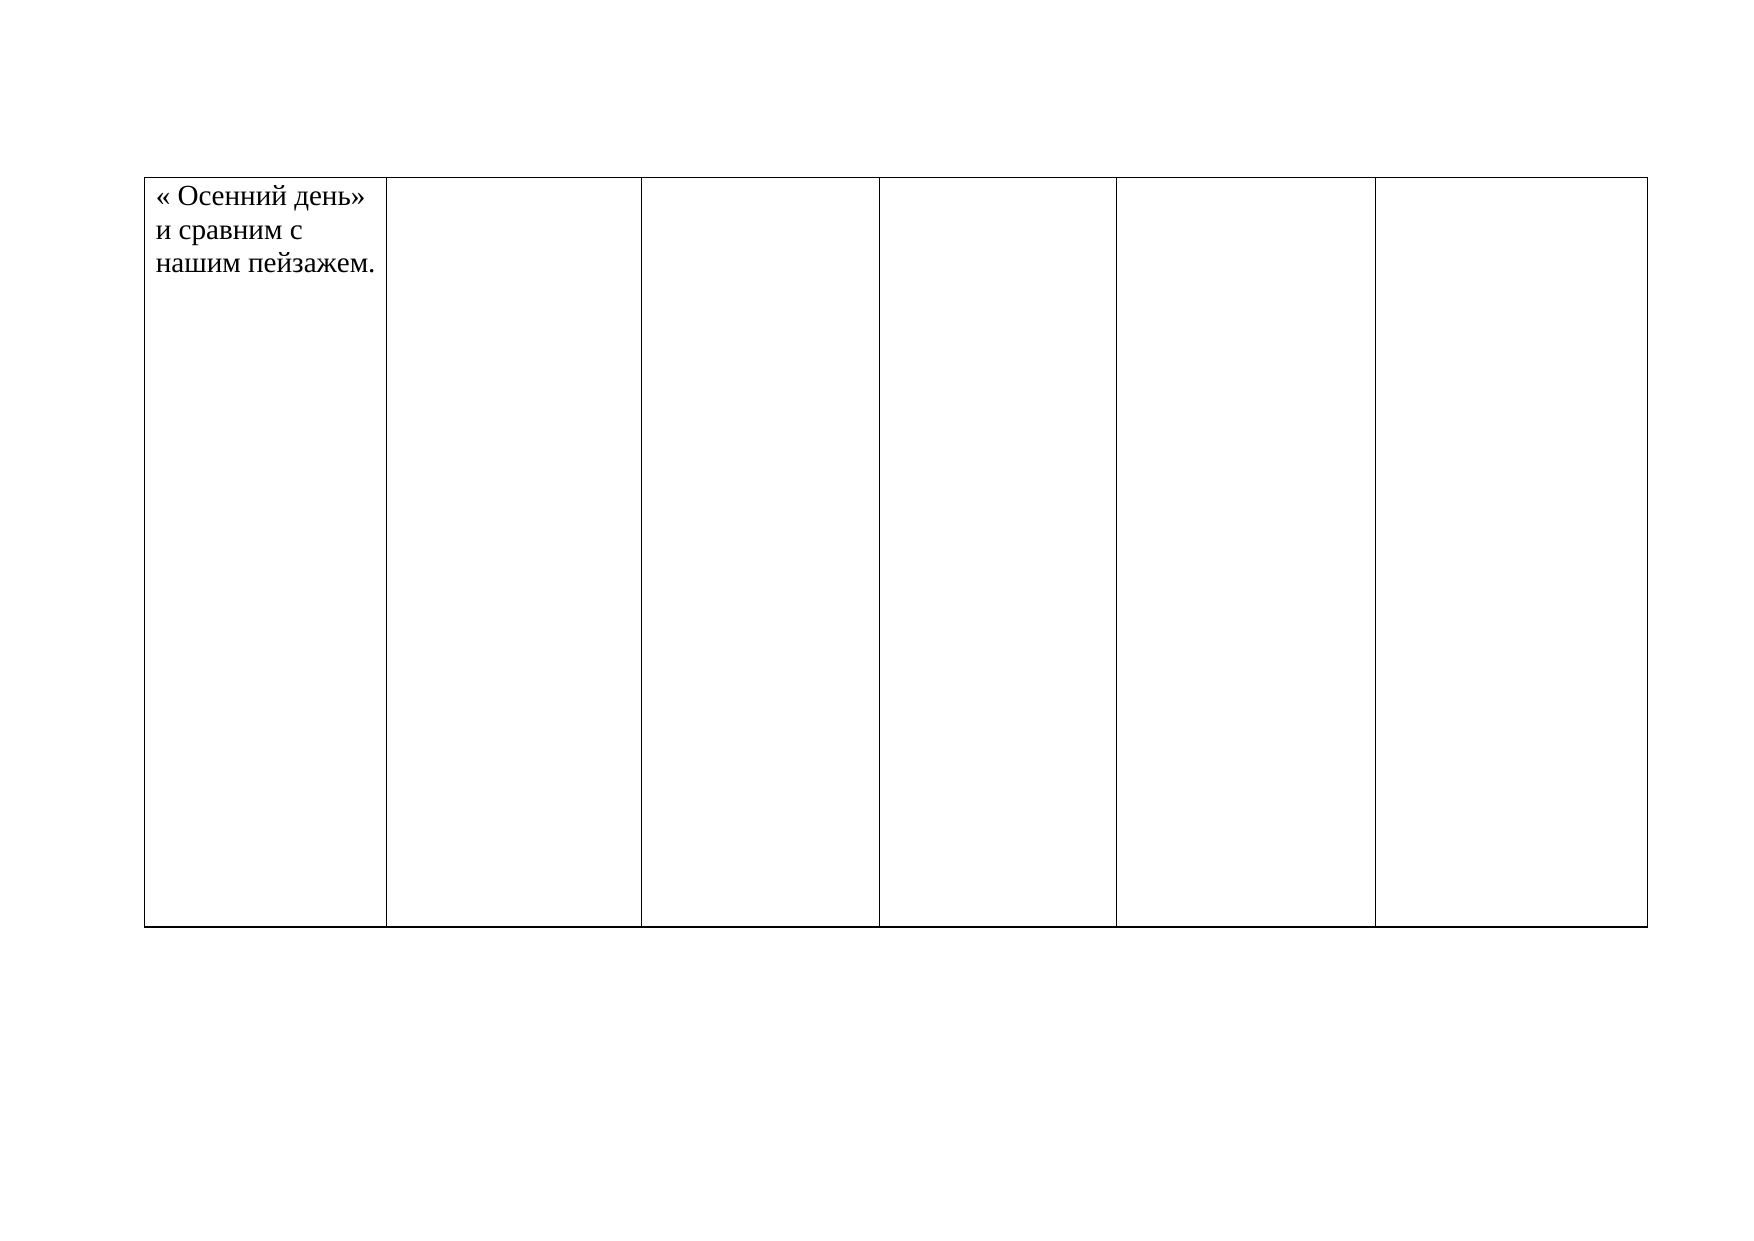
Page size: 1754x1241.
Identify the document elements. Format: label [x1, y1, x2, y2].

table_cell [880, 178, 1116, 926]
table_cell [145, 178, 386, 926]
table_cell [387, 178, 641, 926]
table_cell [1376, 178, 1647, 926]
table_cell [642, 178, 879, 926]
table_cell [1117, 178, 1375, 926]
